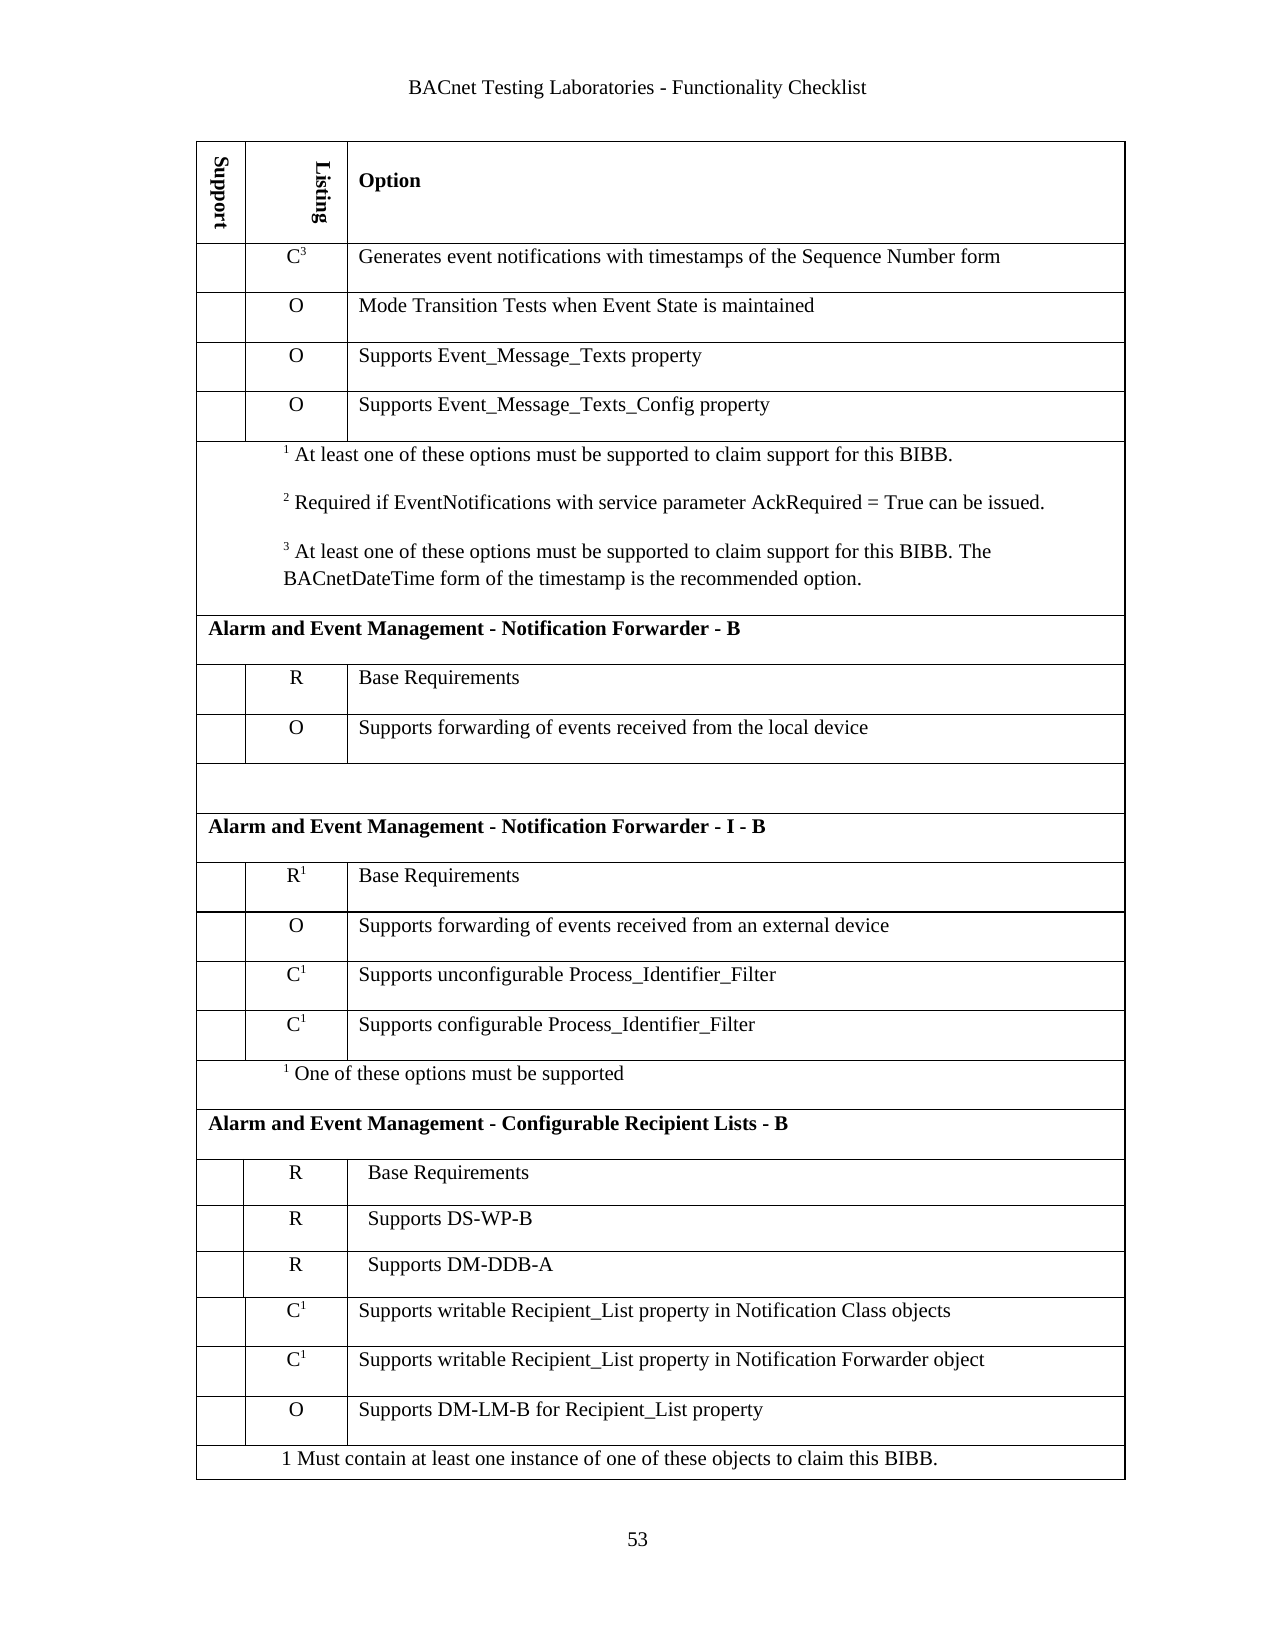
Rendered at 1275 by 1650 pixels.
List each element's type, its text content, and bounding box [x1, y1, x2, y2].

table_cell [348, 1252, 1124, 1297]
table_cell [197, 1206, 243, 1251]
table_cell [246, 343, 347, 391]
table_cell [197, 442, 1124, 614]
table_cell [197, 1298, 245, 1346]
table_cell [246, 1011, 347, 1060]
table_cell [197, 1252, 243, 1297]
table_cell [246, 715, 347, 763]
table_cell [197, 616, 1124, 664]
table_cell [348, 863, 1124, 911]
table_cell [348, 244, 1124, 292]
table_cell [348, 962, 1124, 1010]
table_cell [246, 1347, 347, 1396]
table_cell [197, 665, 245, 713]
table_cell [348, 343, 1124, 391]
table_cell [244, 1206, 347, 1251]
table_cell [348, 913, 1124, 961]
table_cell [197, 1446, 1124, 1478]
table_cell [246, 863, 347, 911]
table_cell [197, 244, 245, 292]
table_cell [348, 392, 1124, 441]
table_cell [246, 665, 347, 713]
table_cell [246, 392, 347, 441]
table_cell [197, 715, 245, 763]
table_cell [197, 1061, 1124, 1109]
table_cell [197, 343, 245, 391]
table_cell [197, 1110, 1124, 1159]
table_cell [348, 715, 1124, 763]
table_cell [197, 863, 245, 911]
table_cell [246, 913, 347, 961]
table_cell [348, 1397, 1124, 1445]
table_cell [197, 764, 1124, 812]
table_header Support [197, 142, 245, 243]
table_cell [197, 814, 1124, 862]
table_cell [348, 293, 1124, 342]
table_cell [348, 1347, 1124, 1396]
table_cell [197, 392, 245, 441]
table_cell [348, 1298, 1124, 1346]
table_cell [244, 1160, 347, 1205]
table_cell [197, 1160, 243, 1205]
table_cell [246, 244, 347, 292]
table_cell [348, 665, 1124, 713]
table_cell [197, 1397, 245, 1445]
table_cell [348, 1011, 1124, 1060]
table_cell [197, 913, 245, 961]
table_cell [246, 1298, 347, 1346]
table_header Listing [246, 142, 347, 243]
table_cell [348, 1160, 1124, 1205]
table_header Option [348, 142, 1124, 243]
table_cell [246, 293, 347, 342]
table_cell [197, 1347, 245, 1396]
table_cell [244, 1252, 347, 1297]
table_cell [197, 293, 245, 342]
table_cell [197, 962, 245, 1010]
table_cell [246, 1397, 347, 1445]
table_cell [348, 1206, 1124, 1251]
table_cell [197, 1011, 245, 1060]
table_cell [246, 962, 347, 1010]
